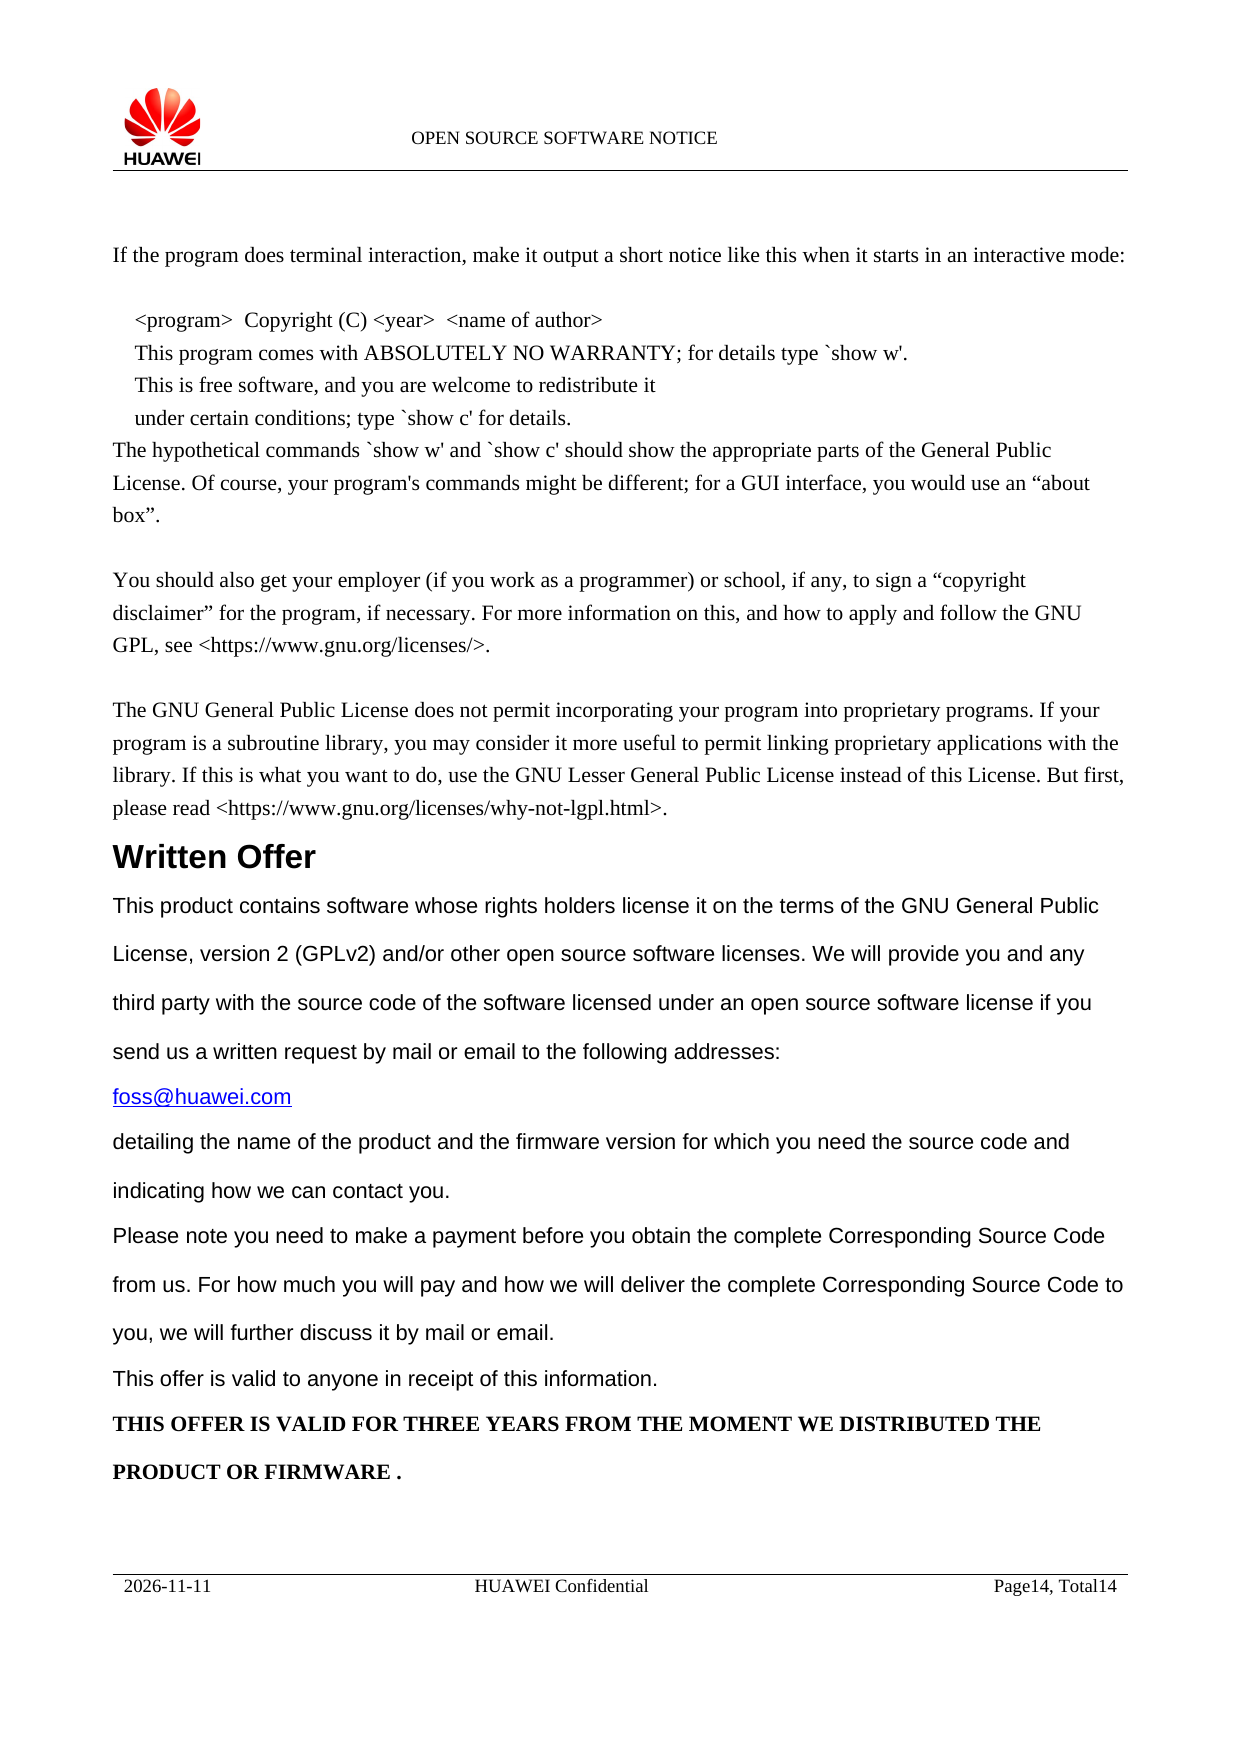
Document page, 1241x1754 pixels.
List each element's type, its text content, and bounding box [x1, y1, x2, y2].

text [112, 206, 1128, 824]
picture [124, 88, 201, 165]
text This offer is valid to anyone in receipt of this information. [112, 1362, 1128, 1394]
text Please note you need to make a payment before you obtain the complete Corresponding Source Code from us. For how much you will pay and how we will deliver the complete Corresponding Source Code to you, we will further discuss it by mail or email. [112, 1219, 1128, 1349]
text This offer is valid for three years from the moment we distributed the product or firmware . [112, 1407, 1128, 1488]
text detailing the name of the product and the firmware version for which you need the source code and indicating how we can contact you. [112, 1125, 1128, 1207]
text Written Offer [112, 824, 1128, 889]
text This product contains software whose rights holders license it on the terms of the GNU General Public License, version 2 (GPLv2) and/or other open source software licenses. We will provide you and any third party with the source code of the software licensed under an open source software license if you send us a written request by mail or email to the following addresses: [112, 889, 1128, 1068]
text foss@huawei.com [112, 1080, 1128, 1113]
